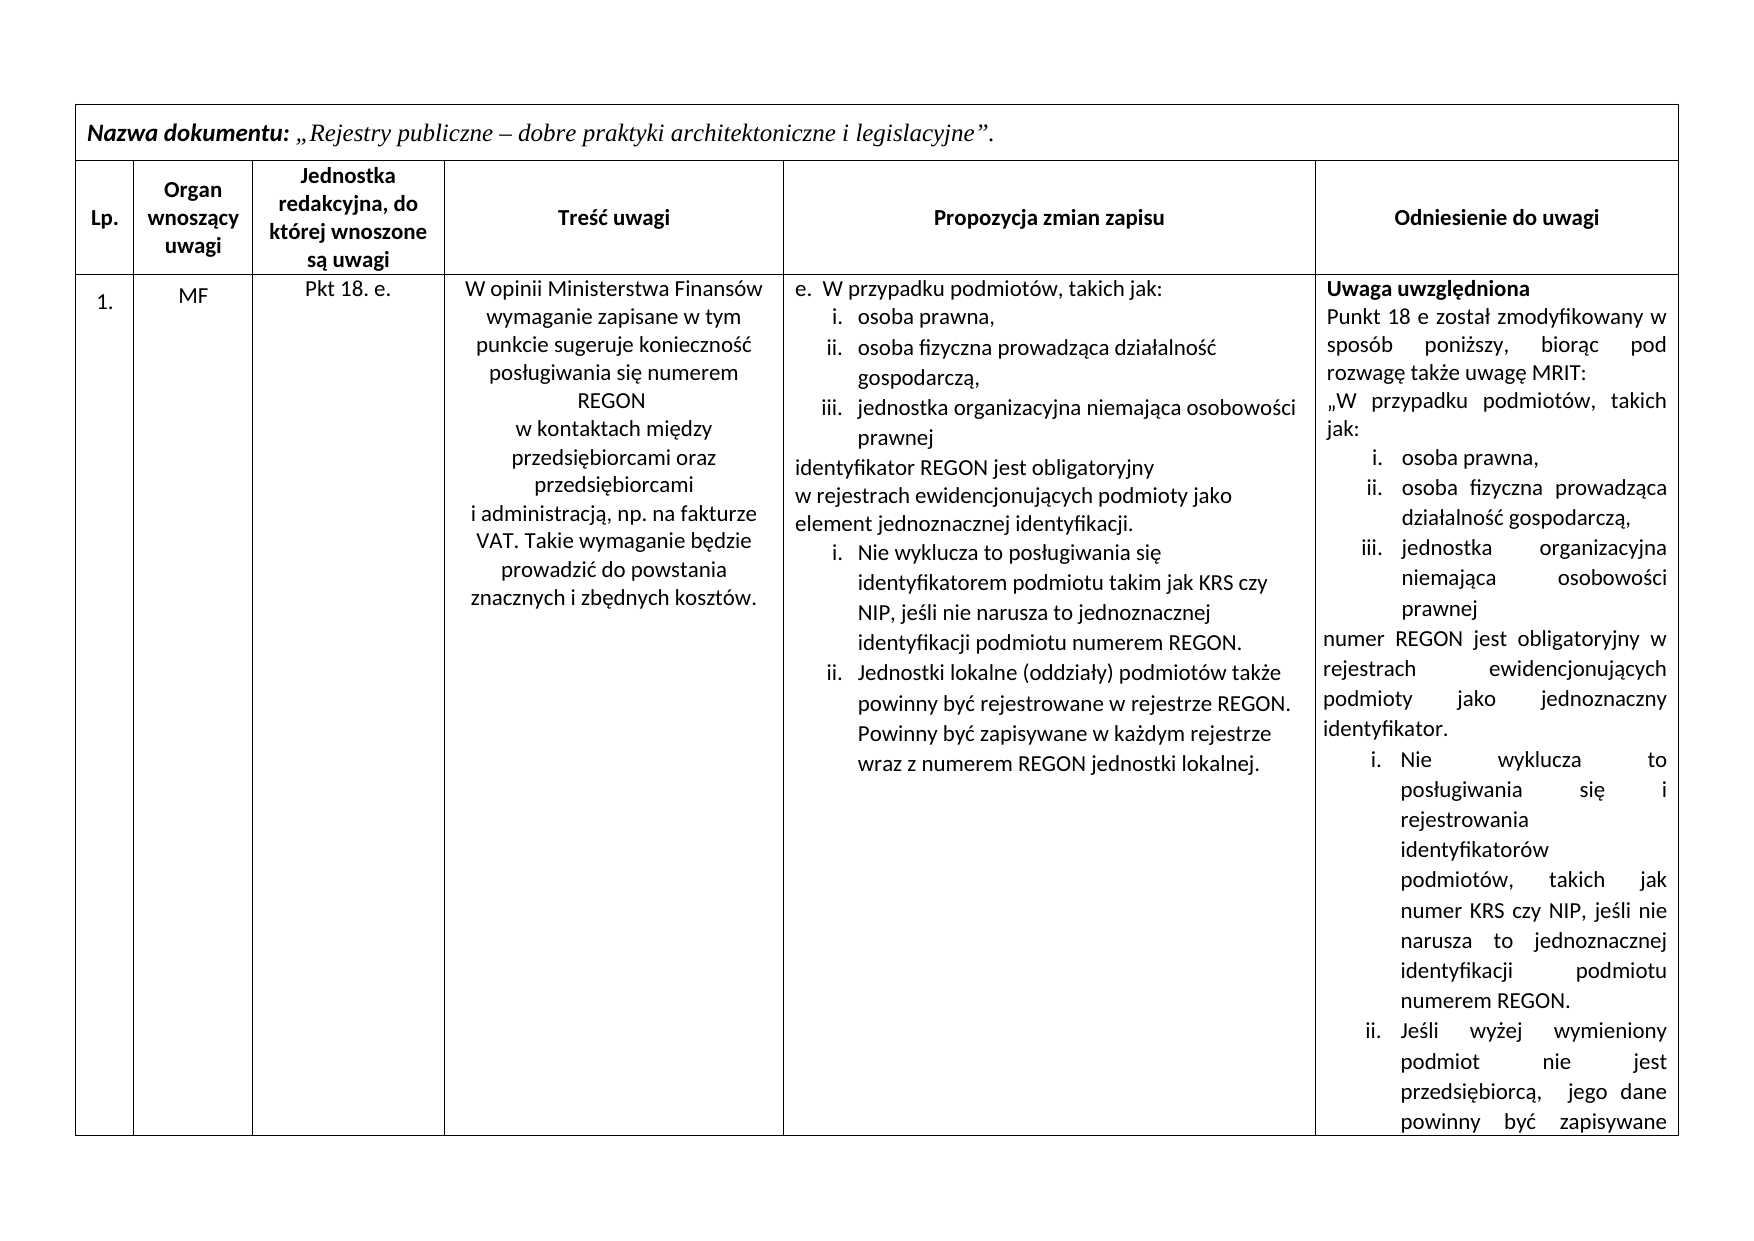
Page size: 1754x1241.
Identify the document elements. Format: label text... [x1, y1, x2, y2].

table_cell Lp. [76, 161, 133, 273]
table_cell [784, 275, 1315, 1135]
table_cell 1. [76, 275, 133, 1135]
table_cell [445, 275, 783, 1135]
table_cell Treść uwagi [445, 161, 783, 273]
table_cell Jednostka redakcyjna, do której wnoszone są uwagi [253, 161, 444, 273]
table_cell MF [134, 275, 252, 1135]
table_cell Odniesienie do uwagi [1316, 161, 1678, 273]
table_cell Pkt 18. e. [253, 275, 444, 1135]
table_cell Organ wnoszący uwagi [134, 161, 252, 273]
table_cell Propozycja zmian zapisu [784, 161, 1315, 273]
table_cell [1316, 275, 1678, 1135]
table_header Nazwa dokumentu: „Rejestry publiczne – dobre praktyki architektoniczne i legislacyjne”. [76, 105, 1678, 160]
